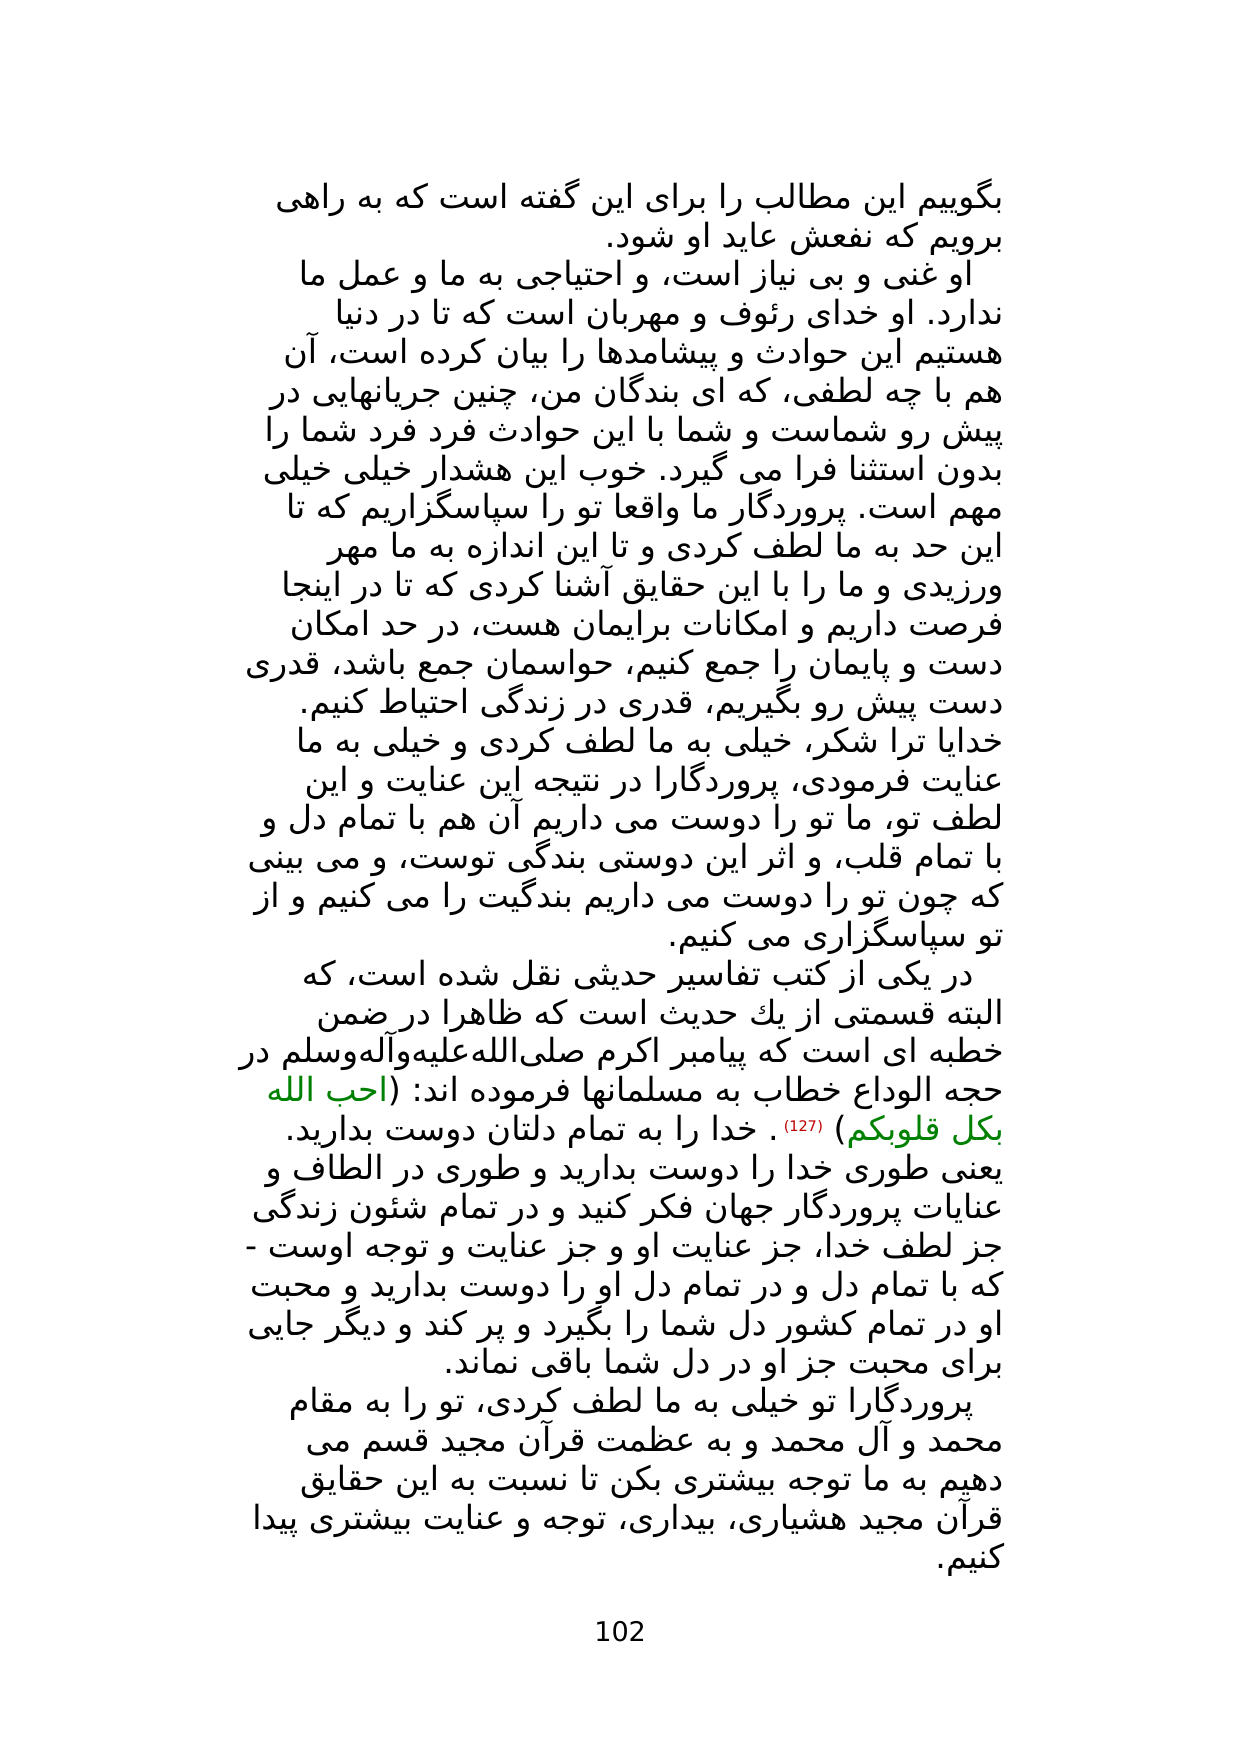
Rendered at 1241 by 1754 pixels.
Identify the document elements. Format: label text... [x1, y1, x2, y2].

text پروردگارا تو خيلى به ما لطف كردى، تو را به مقام محمد و آل محمد و به عظمت قرآن مجيد قسم مى دهيم به ما توجه بيشترى بكن تا نسبت به اين حقايق قرآن مجيد هشيارى، بيدارى، توجه و عنايت بيشترى پيدا كنيم. [236, 1382, 1004, 1576]
text در يكى از كتب تفاسير حديثى نقل شده است، كه البته قسمتى از يك حديث است كه ظاهرا در ضمن خطبه اى است كه پيامبر اكرم صلى‌الله‌عليه‌وآله‌وسلم در حجه الوداع خطاب به مسلمانها فرموده اند: (احب الله بكل قلوبكم) (127) . خدا را به تمام دلتان دوست بداريد. يعنى طورى خدا را دوست بداريد و طورى در الطاف و عنايات پروردگار جهان فكر كنيد و در تمام شئون زندگى جز لطف خدا، جز عنايت او و جز عنايت و توجه اوست - كه با تمام دل و در تمام دل او را دوست بداريد و محبت او در تمام كشور دل شما را بگيرد و پر كند و ديگر جايى براى محبت جز او در دل شما باقى نماند. [236, 954, 1004, 1382]
text او غنى و بى نياز است، و احتياجى به ما و عمل ما ندارد. او خداى رئوف و مهربان است كه تا در دنيا هستيم اين حوادث و پيشامدها را بيان كرده است، آن هم با چه لطفى، كه اى بندگان من، چنين جريانهايى در پيش رو شماست و شما با اين حوادث فرد فرد شما را بدون استثنا فرا مى گيرد. خوب اين هشدار خيلى خيلى مهم است. پروردگار ما واقعا تو را سپاسگزاريم كه تا اين حد به ما لطف كردى و تا اين اندازه به ما مهر ورزيدى و ما را با اين حقايق آشنا كردى كه تا در اينجا فرصت داريم و امكانات برايمان هست، در حد امكان دست و پايمان را جمع كنيم، حواسمان جمع باشد، قدرى دست پيش رو بگيريم، قدرى در زندگى احتياط كنيم. خدايا ترا شكر، خيلى به ما لطف كردى و خيلى به ما عنايت فرمودى، پروردگارا در نتيجه اين عنايت و اين لطف تو، ما تو را دوست مى داريم آن هم با تمام دل و با تمام قلب، و اثر اين دوستى بندگى توست، و مى بينى كه چون تو را دوست مى داريم بندگيت را مى كنيم و از تو سپاسگزارى مى كنيم. [236, 255, 1004, 954]
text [236, 177, 1004, 255]
